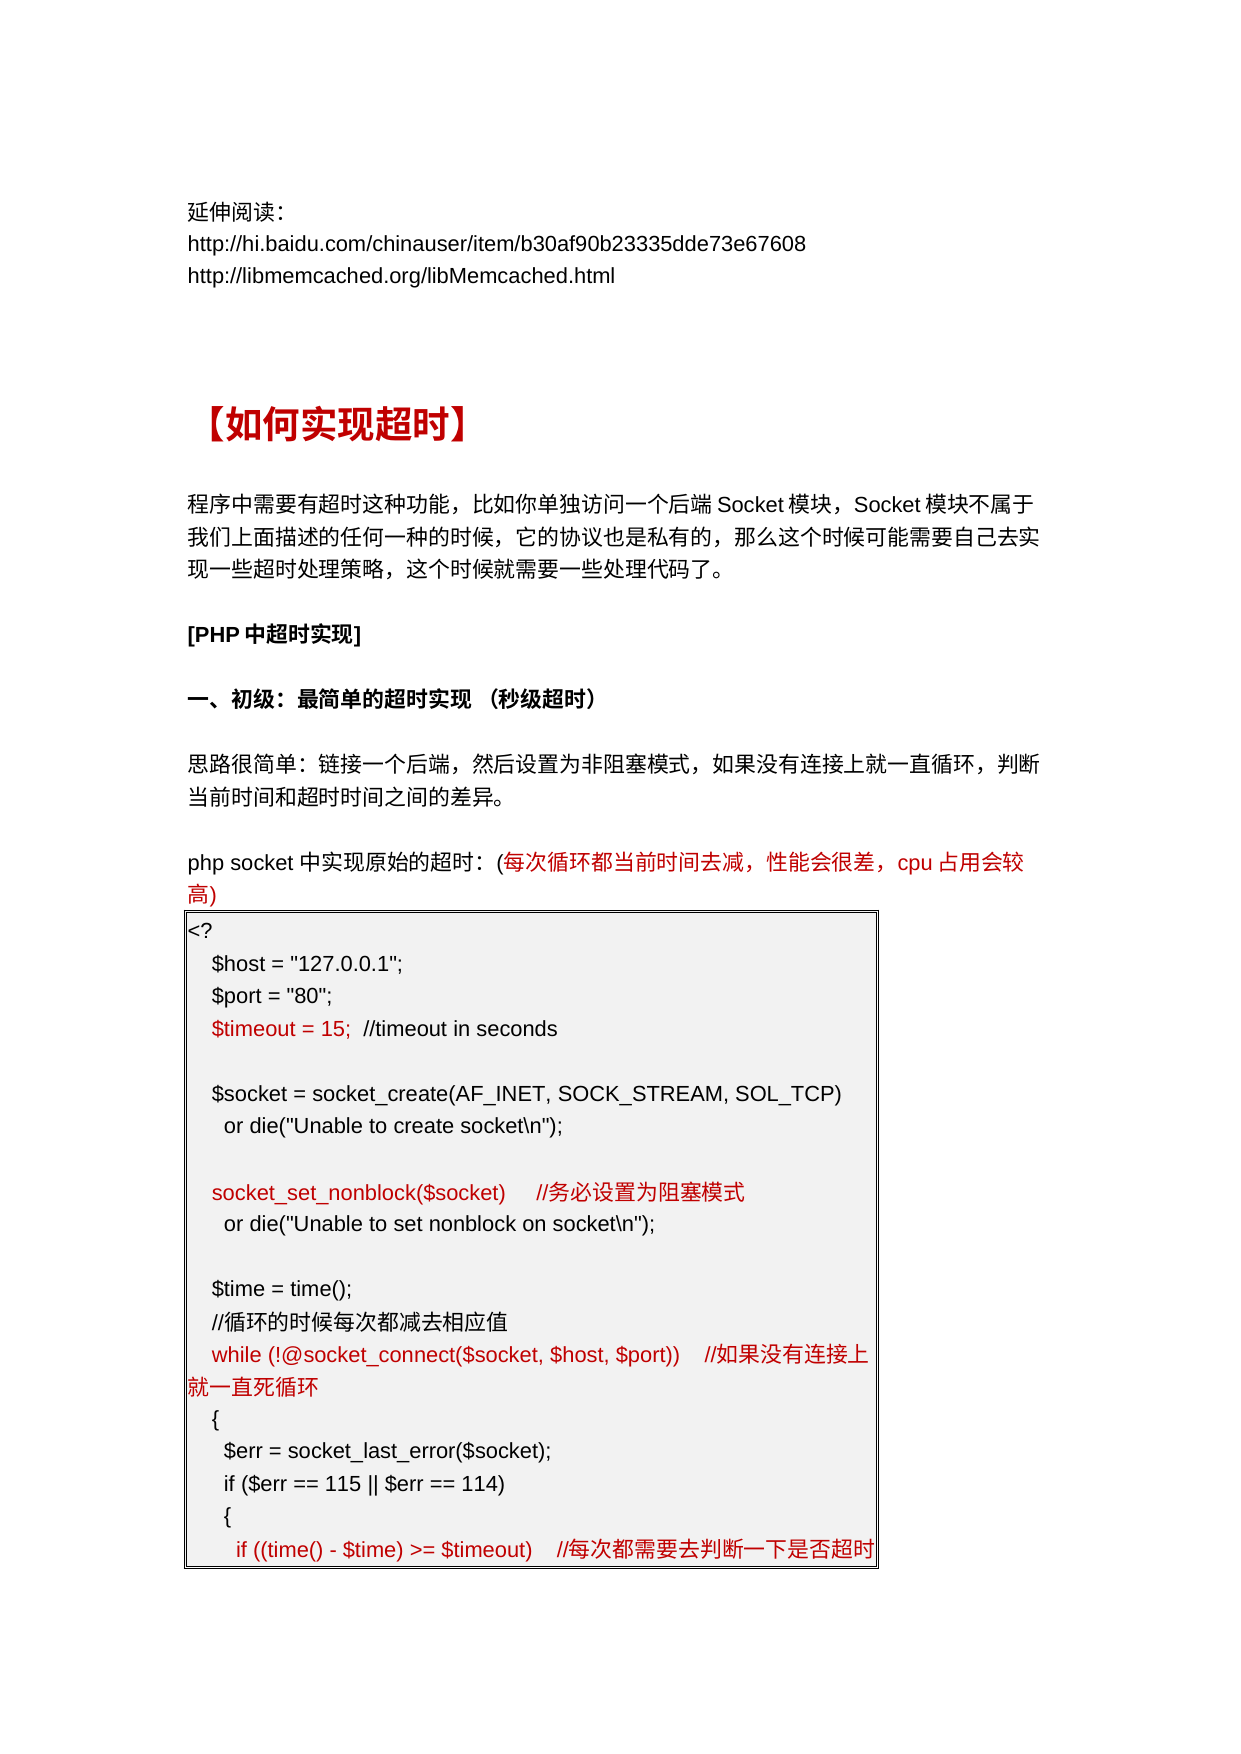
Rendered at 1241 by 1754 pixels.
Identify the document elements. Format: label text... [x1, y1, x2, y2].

text 思路很简单：链接一个后端，然后设置为非阻塞模式，如果没有连接上就一直循环，判断当前时间和超时时间之间的差异。 [187, 747, 1053, 812]
text 一、初级：最简单的超时实现 （秒级超时） [187, 682, 1053, 714]
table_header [187, 913, 876, 1566]
text http://hi.baidu.com/chinauser/item/b30af90b23335dde73e67608 [187, 227, 1053, 259]
text 程序中需要有超时这种功能，比如你单独访问一个后端Socket模块，Socket模块不属于我们上面描述的任何一种的时候，它的协议也是私有的，那么这个时候可能需要自己去实现一些超时处理策略，这个时候就需要一些处理代码了。 [187, 487, 1053, 584]
text [PHP中超时实现] [187, 617, 1053, 649]
text php socket 中实现原始的超时：(每次循环都当前时间去减，性能会很差，cpu占用会较高) [187, 844, 1053, 909]
text http://libmemcached.org/libMemcached.html [187, 259, 1053, 292]
text 【如何实现超时】 [187, 389, 1053, 454]
text 延伸阅读： [187, 194, 1053, 227]
